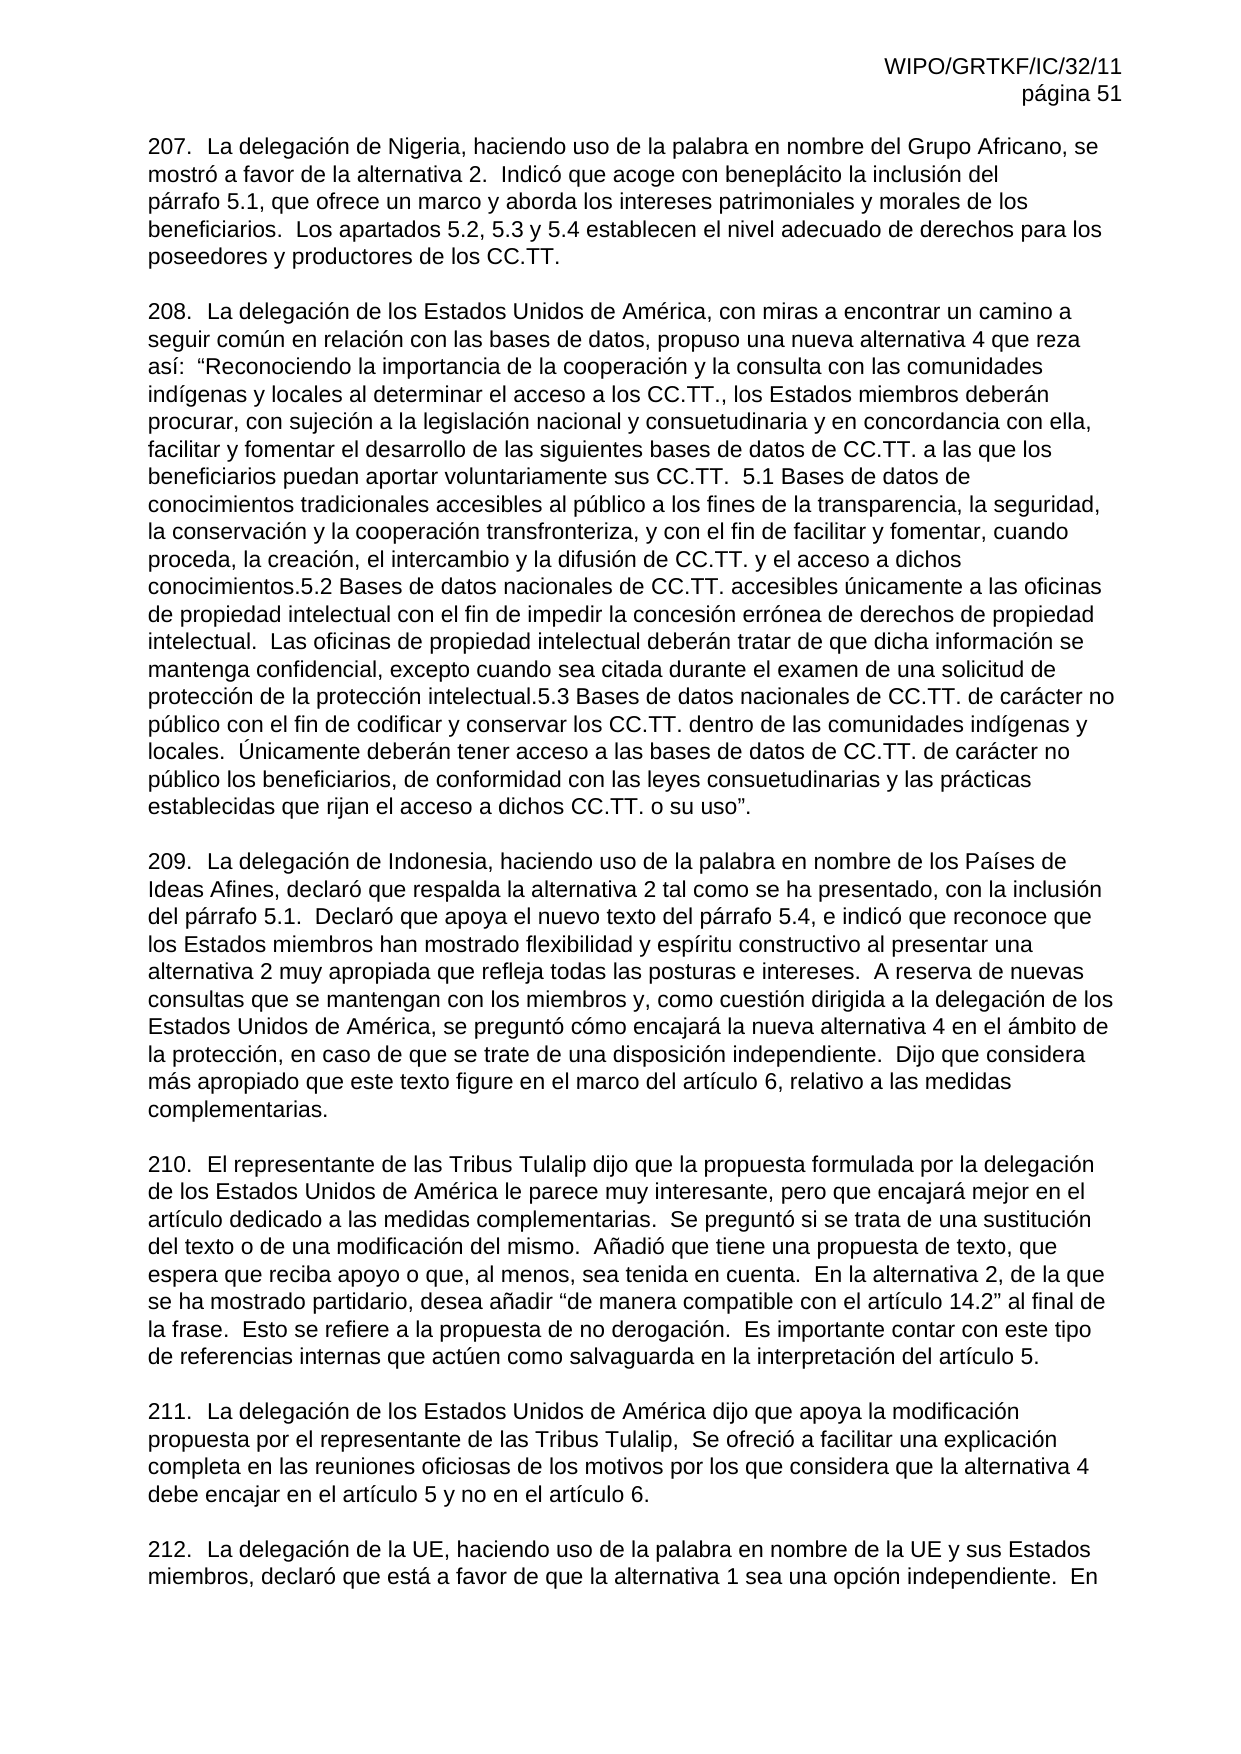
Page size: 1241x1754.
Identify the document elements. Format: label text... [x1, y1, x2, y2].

list La delegación de los Estados Unidos de América dijo que apoya la modificación propuesta por el representante de las Tribus Tulalip, Se ofreció a facilitar una explicación completa en las reuniones oficiosas de los motivos por los que considera que la alternativa 4 debe encajar en el artículo 5 y no en el artículo 6. [148, 1397, 1122, 1507]
list La delegación de Indonesia, haciendo uso de la palabra en nombre de los Países de Ideas Afines, declaró que respalda la alternativa 2 tal como se ha presentado, con la inclusión del párrafo 5.1. Declaró que apoya el nuevo texto del párrafo 5.4, e indicó que reconoce que los Estados miembros han mostrado flexibilidad y espíritu constructivo al presentar una alternativa 2 muy apropiada que refleja todas las posturas e intereses. A reserva de nuevas consultas que se mantengan con los miembros y, como cuestión dirigida a la delegación de los Estados Unidos de América, se preguntó cómo encajará la nueva alternativa 4 en el ámbito de la protección, en caso de que se trate de una disposición independiente. Dijo que considera más apropiado que este texto figure en el marco del artículo 6, relativo a las medidas complementarias. [148, 847, 1122, 1122]
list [148, 1535, 1122, 1590]
list La delegación de Nigeria, haciendo uso de la palabra en nombre del Grupo Africano, se mostró a favor de la alternativa 2. Indicó que acoge con beneplácito la inclusión del párrafo 5.1, que ofrece un marco y aborda los intereses patrimoniales y morales de los beneficiarios. Los apartados 5.2, 5.3 y 5.4 establecen el nivel adecuado de derechos para los poseedores y productores de los CC.TT. [148, 132, 1122, 270]
list La delegación de los Estados Unidos de América, con miras a encontrar un camino a seguir común en relación con las bases de datos, propuso una nueva alternativa 4 que reza así: “Reconociendo la importancia de la cooperación y la consulta con las comunidades indígenas y locales al determinar el acceso a los CC.TT., los Estados miembros deberán procurar, con sujeción a la legislación nacional y consuetudinaria y en concordancia con ella, facilitar y fomentar el desarrollo de las siguientes bases de datos de CC.TT. a las que los beneficiarios puedan aportar voluntariamente sus CC.TT. 5.1 Bases de datos de conocimientos tradicionales accesibles al público a los fines de la transparencia, la seguridad, la conservación y la cooperación transfronteriza, y con el fin de facilitar y fomentar, cuando proceda, la creación, el intercambio y la difusión de CC.TT. y el acceso a dichos conocimientos.5.2 Bases de datos nacionales de CC.TT. accesibles únicamente a las oficinas de propiedad intelectual con el fin de impedir la concesión errónea de derechos de propiedad intelectual. Las oficinas de propiedad intelectual deberán tratar de que dicha información se mantenga confidencial, excepto cuando sea citada durante el examen de una solicitud de protección de la protección intelectual.5.3 Bases de datos nacionales de CC.TT. de carácter no público con el fin de codificar y conservar los CC.TT. dentro de las comunidades indígenas y locales. Únicamente deberán tener acceso a las bases de datos de CC.TT. de carácter no público los beneficiarios, de conformidad con las leyes consuetudinarias y las prácticas establecidas que rijan el acceso a dichos CC.TT. o su uso”. [148, 297, 1122, 820]
list El representante de las Tribus Tulalip dijo que la propuesta formulada por la delegación de los Estados Unidos de América le parece muy interesante, pero que encajará mejor en el artículo dedicado a las medidas complementarias. Se preguntó si se trata de una sustitución del texto o de una modificación del mismo. Añadió que tiene una propuesta de texto, que espera que reciba apoyo o que, al menos, sea tenida en cuenta. En la alternativa 2, de la que se ha mostrado partidario, desea añadir “de manera compatible con el artículo 14.2” al final de la frase. Esto se refiere a la propuesta de no derogación. Es importante contar con este tipo de referencias internas que actúen como salvaguarda en la interpretación del artículo 5. [148, 1150, 1122, 1370]
